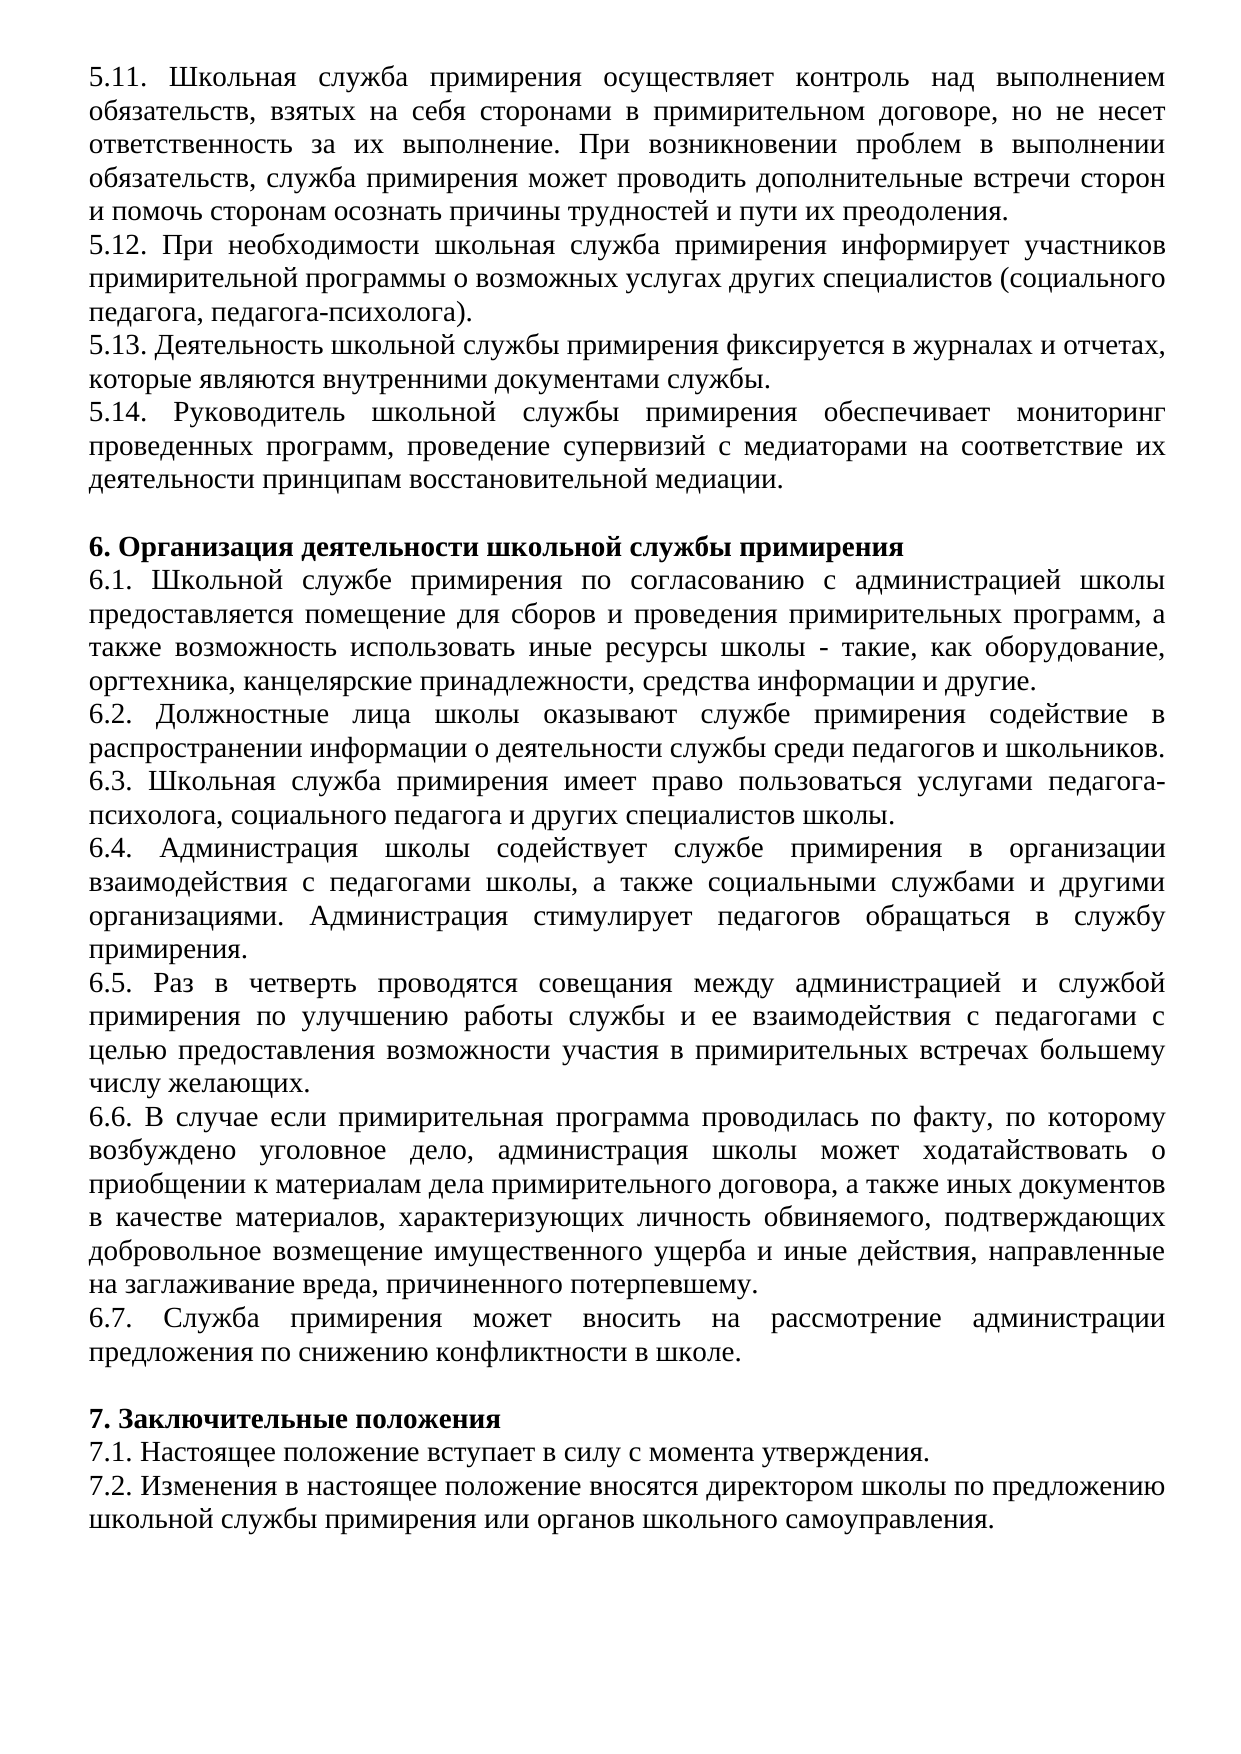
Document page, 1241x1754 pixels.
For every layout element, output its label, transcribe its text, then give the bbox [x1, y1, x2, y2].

text 6. Организация деятельности школьной службы примирения [89, 529, 1167, 562]
text 6.1. Школьной службе примирения по согласованию с администрацией школы предоставляется помещение для сборов и проведения примирительных программ, а также возможность использовать иные ресурсы школы - такие, как оборудование, оргтехника, канцелярские принадлежности, средства информации и другие. [89, 562, 1167, 696]
text 7. Заключительные положения [89, 1401, 1167, 1434]
text 5.14. Руководитель школьной службы примирения обеспечивает мониторинг проведенных программ, проведение супервизий с медиаторами на соответствие их деятельности принципам восстановительной медиации. [89, 394, 1167, 495]
text 7.2. Изменения в настоящее положение вносятся директором школы по предложению школьной службы примирения или органов школьного самоуправления. [89, 1468, 1167, 1535]
text 6.7. Служба примирения может вносить на рассмотрение администрации предложения по снижению конфликтности в школе. [89, 1300, 1167, 1367]
text 6.3. Школьная служба примирения имеет право пользоваться услугами педагога-психолога, социального педагога и других специалистов школы. [89, 763, 1167, 831]
text 7.1. Настоящее положение вступает в силу с момента утверждения. [89, 1434, 1167, 1468]
text 6.4. Администрация школы содействует службе примирения в организации взаимодействия с педагогами школы, а также социальными службами и другими организациями. Администрация стимулирует педагогов обращаться в службу примирения. [89, 831, 1167, 965]
text 5.12. При необходимости школьная служба примирения информирует участников примирительной программы о возможных услугах других специалистов (социального педагога, педагога-психолога). [89, 227, 1167, 327]
text 5.13. Деятельность школьной службы примирения фиксируется в журналах и отчетах, которые являются внутренними документами службы. [89, 327, 1167, 394]
text 5.11. Школьная служба примирения осуществляет контроль над выполнением обязательств, взятых на себя сторонами в примирительном договоре, но не несет ответственность за их выполнение. При возникновении проблем в выполнении обязательств, служба примирения может проводить дополнительные встречи сторон и помочь сторонам осознать причины трудностей и пути их преодоления. [89, 59, 1167, 227]
text 6.5. Раз в четверть проводятся совещания между администрацией и службой примирения по улучшению работы службы и ее взаимодействия с педагогами с целью предоставления возможности участия в примирительных встречах большему числу желающих. [89, 965, 1167, 1099]
text 6.2. Должностные лица школы оказывают службе примирения содействие в распространении информации о деятельности службы среди педагогов и школьников. [89, 696, 1167, 763]
text 6.6. В случае если примирительная программа проводилась по факту, по которому возбуждено уголовное дело, администрация школы может ходатайствовать о приобщении к материалам дела примирительного договора, а также иных документов в качестве материалов, характеризующих личность обвиняемого, подтверждающих добровольное возмещение имущественного ущерба и иные действия, направленные на заглаживание вреда, причиненного потерпевшему. [89, 1099, 1167, 1300]
